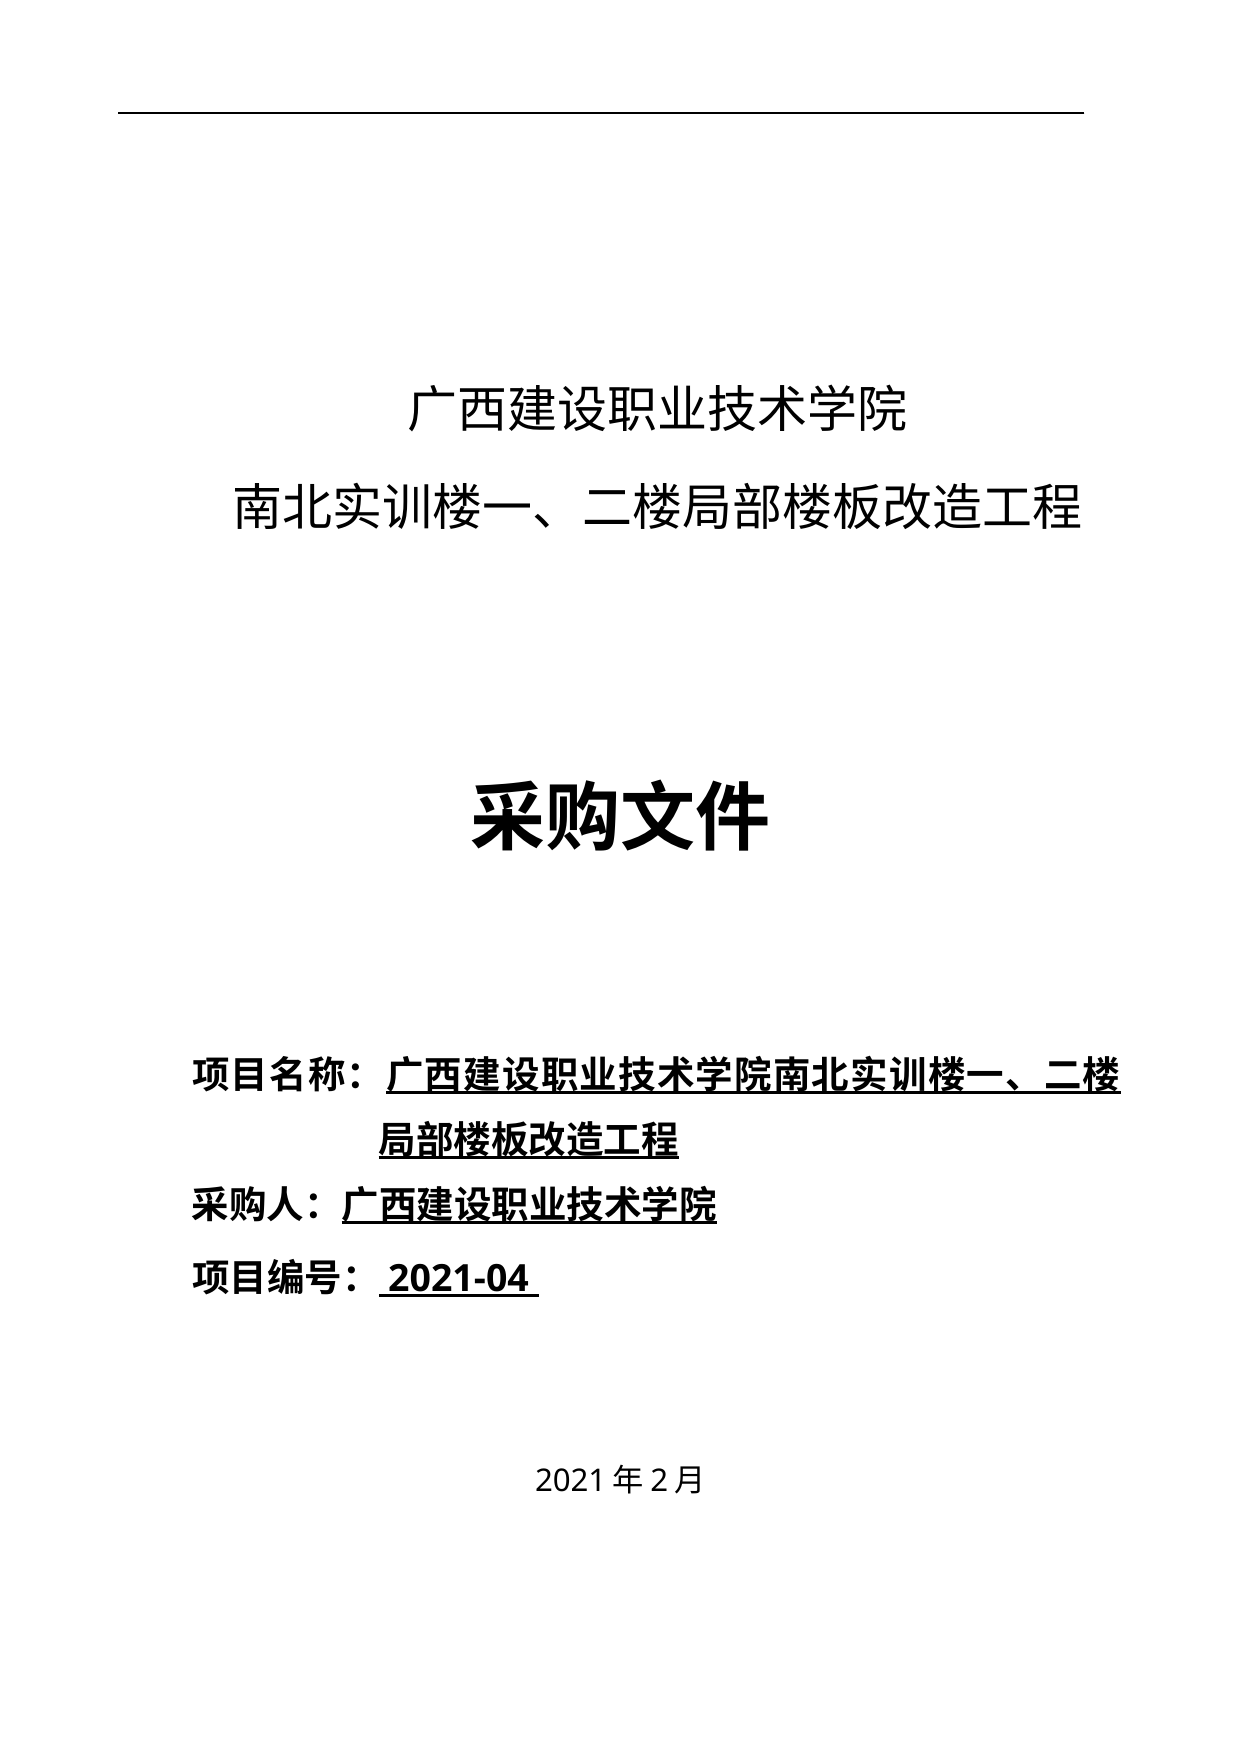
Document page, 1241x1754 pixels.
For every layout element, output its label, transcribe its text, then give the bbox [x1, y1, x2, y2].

text 采购文件 [118, 552, 1122, 909]
text 项目名称：广西建设职业技术学院南北实训楼一、二楼局部楼板改造工程 [192, 1039, 1122, 1169]
text 采购人：广西建设职业技术学院 [191, 1169, 1122, 1234]
text 项目编号： 2021-04 [118, 1243, 1122, 1308]
text 广西建设职业技术学院 [192, 357, 1122, 454]
text 南北实训楼一、二楼局部楼板改造工程 [192, 454, 1122, 552]
text 2021年2月 [118, 1446, 1122, 1511]
